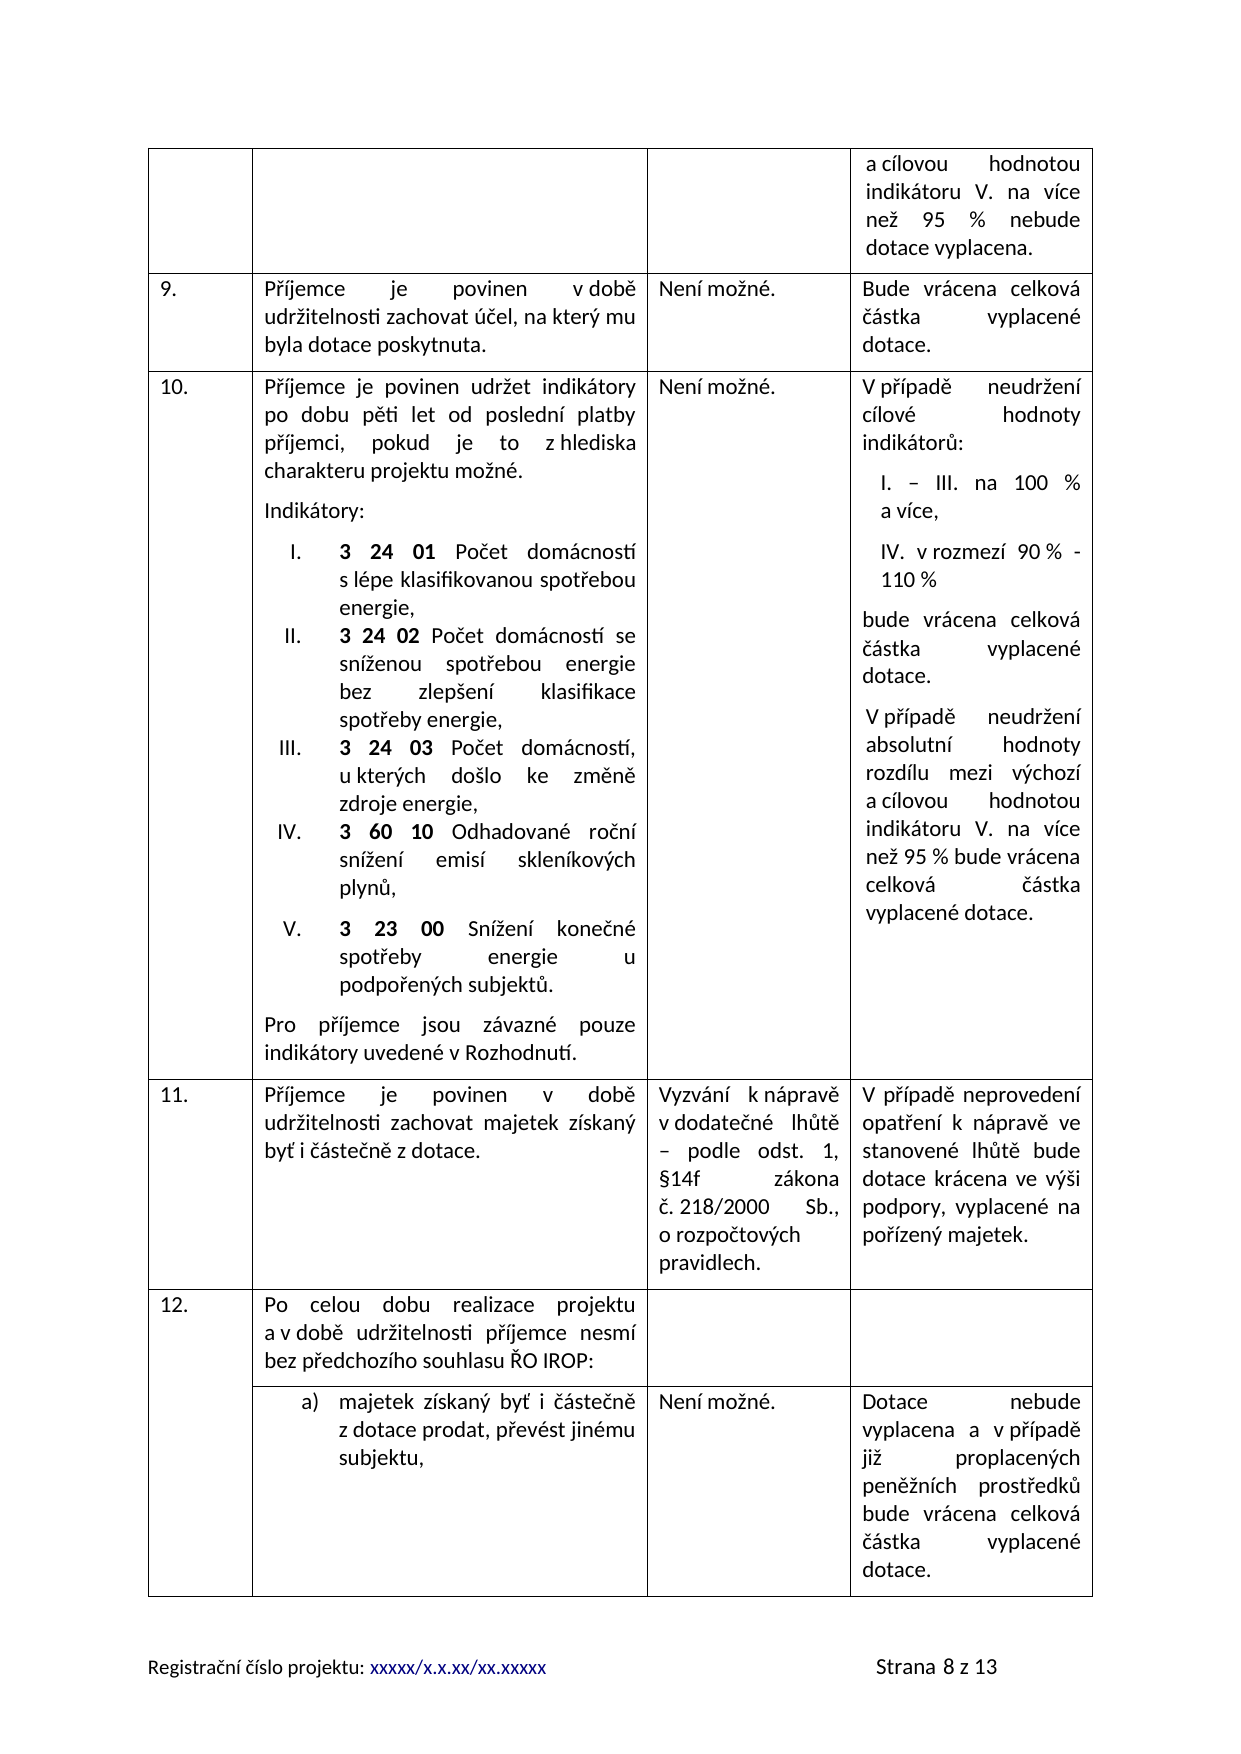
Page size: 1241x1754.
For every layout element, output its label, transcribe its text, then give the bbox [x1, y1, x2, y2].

table_cell Po celou dobu realizace projektu a v době udržitelnosti příjemce nesmí bez předchozího souhlasu ŘO IROP: [253, 1290, 647, 1386]
table_cell Příjemce je povinen udržet indikátory po dobu pěti let od poslední platby příjemci, pokud je to z hlediska charakteru projektu možné. Indikátory: 3 24 01 Počet domácností s lépe klasifikovanou spotřebou energie, 3 24 02 Počet domácností se sníženou spotřebou energie bez zlepšení klasifikace spotřeby energie, 3 24 03 Počet domácností, u kterých došlo ke změně zdroje energie, 3 60 10 Odhadované roční snížení emisí skleníkových plynů, 3 23 00 Snížení konečné spotřeby energie u podpořených subjektů. Pro příjemce jsou závazné pouze indikátory uvedené v Rozhodnutí. [253, 372, 647, 1079]
table_cell 8. [149, 149, 252, 273]
table_cell Dotace nebude vyplacena a v případě již proplacených peněžních prostředků bude vrácena celková částka vyplacené dotace. [851, 1387, 1092, 1596]
table_cell [648, 1290, 850, 1386]
table_cell [851, 1290, 1092, 1386]
table_cell Příjemce je povinen v době udržitelnosti zachovat účel, na který mu byla dotace poskytnuta. [253, 274, 647, 371]
table_cell V případě neprovedení opatření k nápravě ve stanovené lhůtě bude dotace krácena ve výši podpory, vyplacené na pořízený majetek. [851, 1080, 1092, 1289]
table_cell 9. [149, 274, 252, 371]
table_cell 11. [149, 1080, 252, 1289]
table_cell Příjemce je povinen v době udržitelnosti zachovat majetek získaný byť i částečně z dotace. [253, 1080, 647, 1289]
table_cell 10. [149, 372, 252, 1079]
table_cell 12. [149, 1290, 252, 1596]
table_cell Není možné. [648, 274, 850, 371]
table_cell majetek získaný byť i částečně z dotace prodat, převést jinému subjektu, [253, 1387, 647, 1596]
table_cell Není možné. [648, 1387, 850, 1596]
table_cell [253, 149, 647, 273]
table_cell Není možné. [648, 372, 850, 1079]
table_cell Bude vrácena celková částka vyplacené dotace. [851, 274, 1092, 371]
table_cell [851, 149, 1092, 273]
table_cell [648, 149, 850, 273]
table_cell Vyzvání k nápravě v dodatečné lhůtě – podle odst. 1, §14f zákona č. 218/2000 Sb., o rozpočtových pravidlech. [648, 1080, 850, 1289]
table_cell V případě neudržení cílové hodnoty indikátorů: I. – III. na 100 % a více, IV. v rozmezí 90 % - 110 % bude vrácena celková částka vyplacené dotace. V případě neudržení absolutní hodnoty rozdílu mezi výchozí a cílovou hodnotou indikátoru V. na více než 95 % bude vrácena celková částka vyplacené dotace. [851, 372, 1092, 1079]
